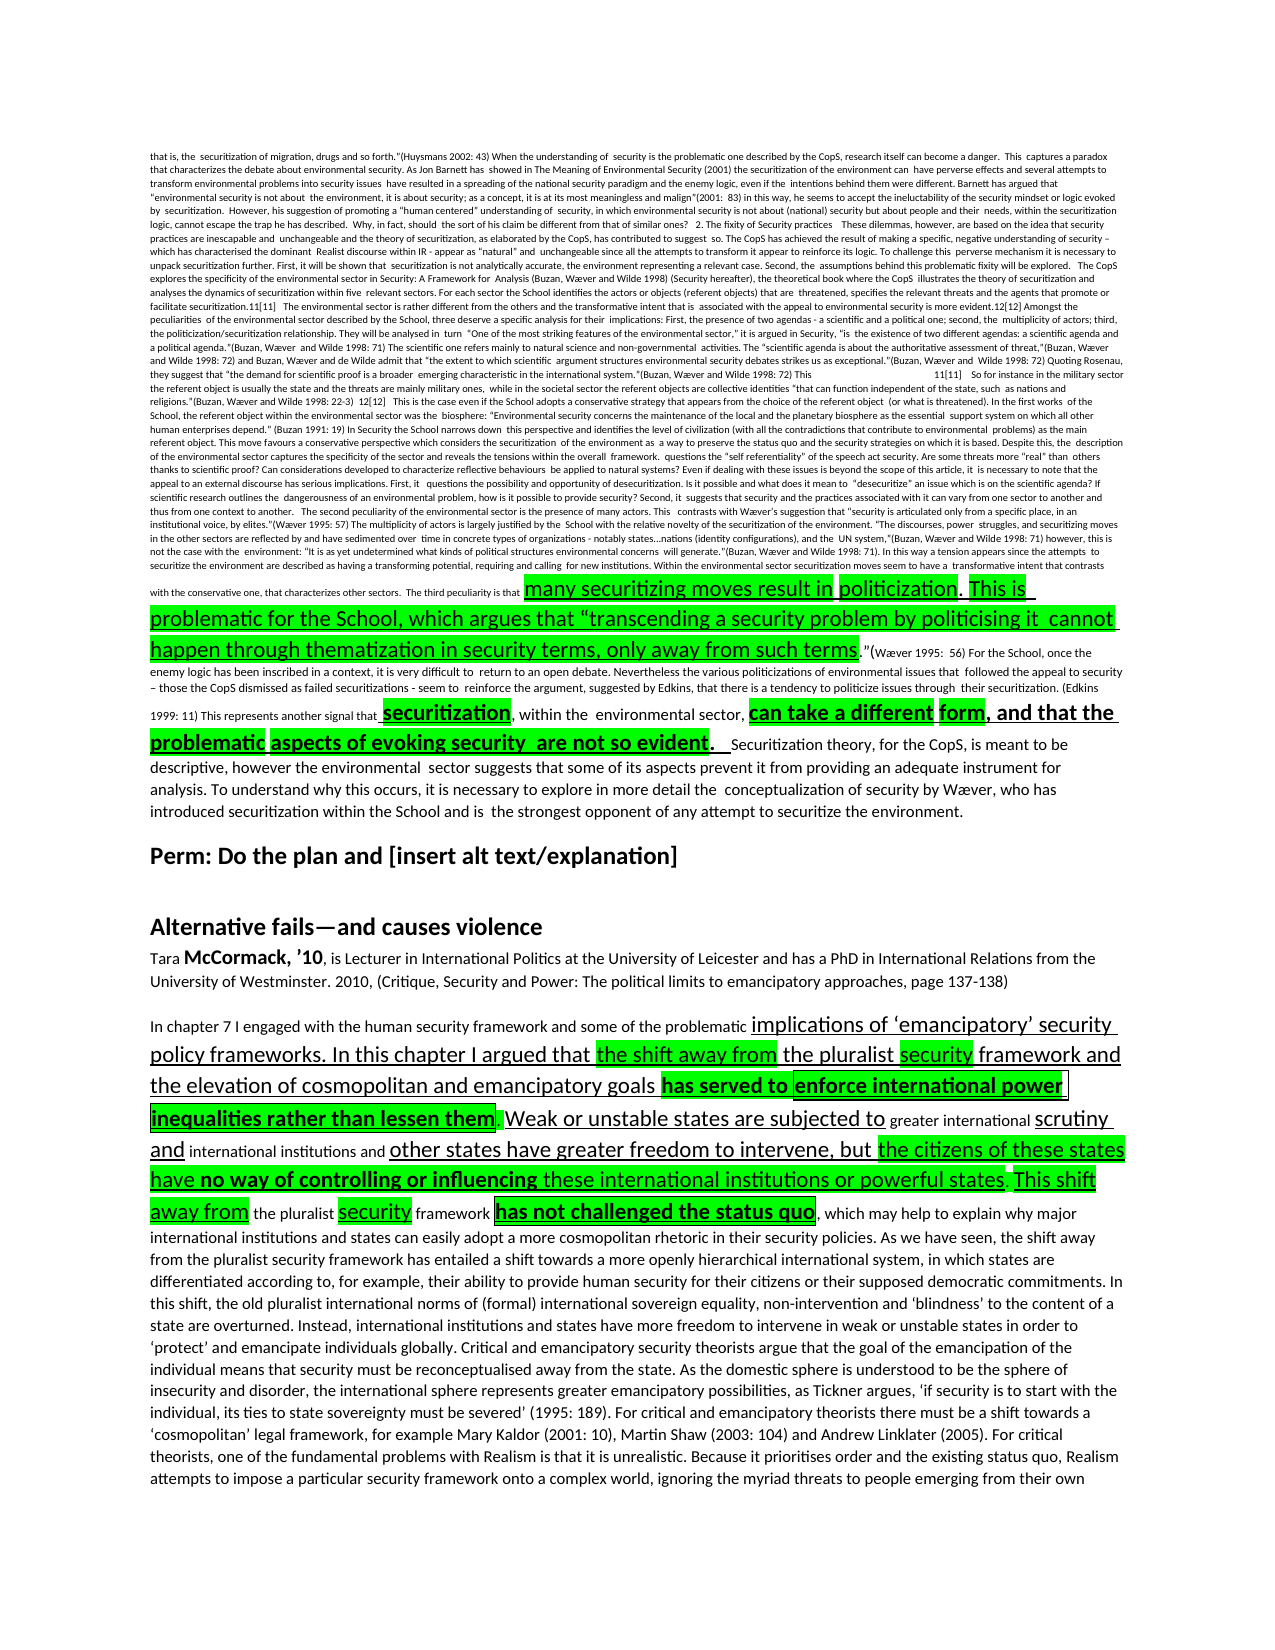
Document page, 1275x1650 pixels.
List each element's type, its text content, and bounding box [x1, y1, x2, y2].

text Perm: Do the plan and [insert alt text/explanation] [150, 840, 1125, 870]
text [150, 1010, 1125, 1488]
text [150, 150, 1125, 822]
text Alternative fails—and causes violence [150, 911, 1125, 942]
text Tara McCormack, ’10, is Lecturer in International Politics at the University of Leicester and has a PhD in International Relations from the University of Westminster. 2010, (Critique, Security and Power: The political limits to emancipatory approaches, page 137-138) [150, 944, 1125, 992]
